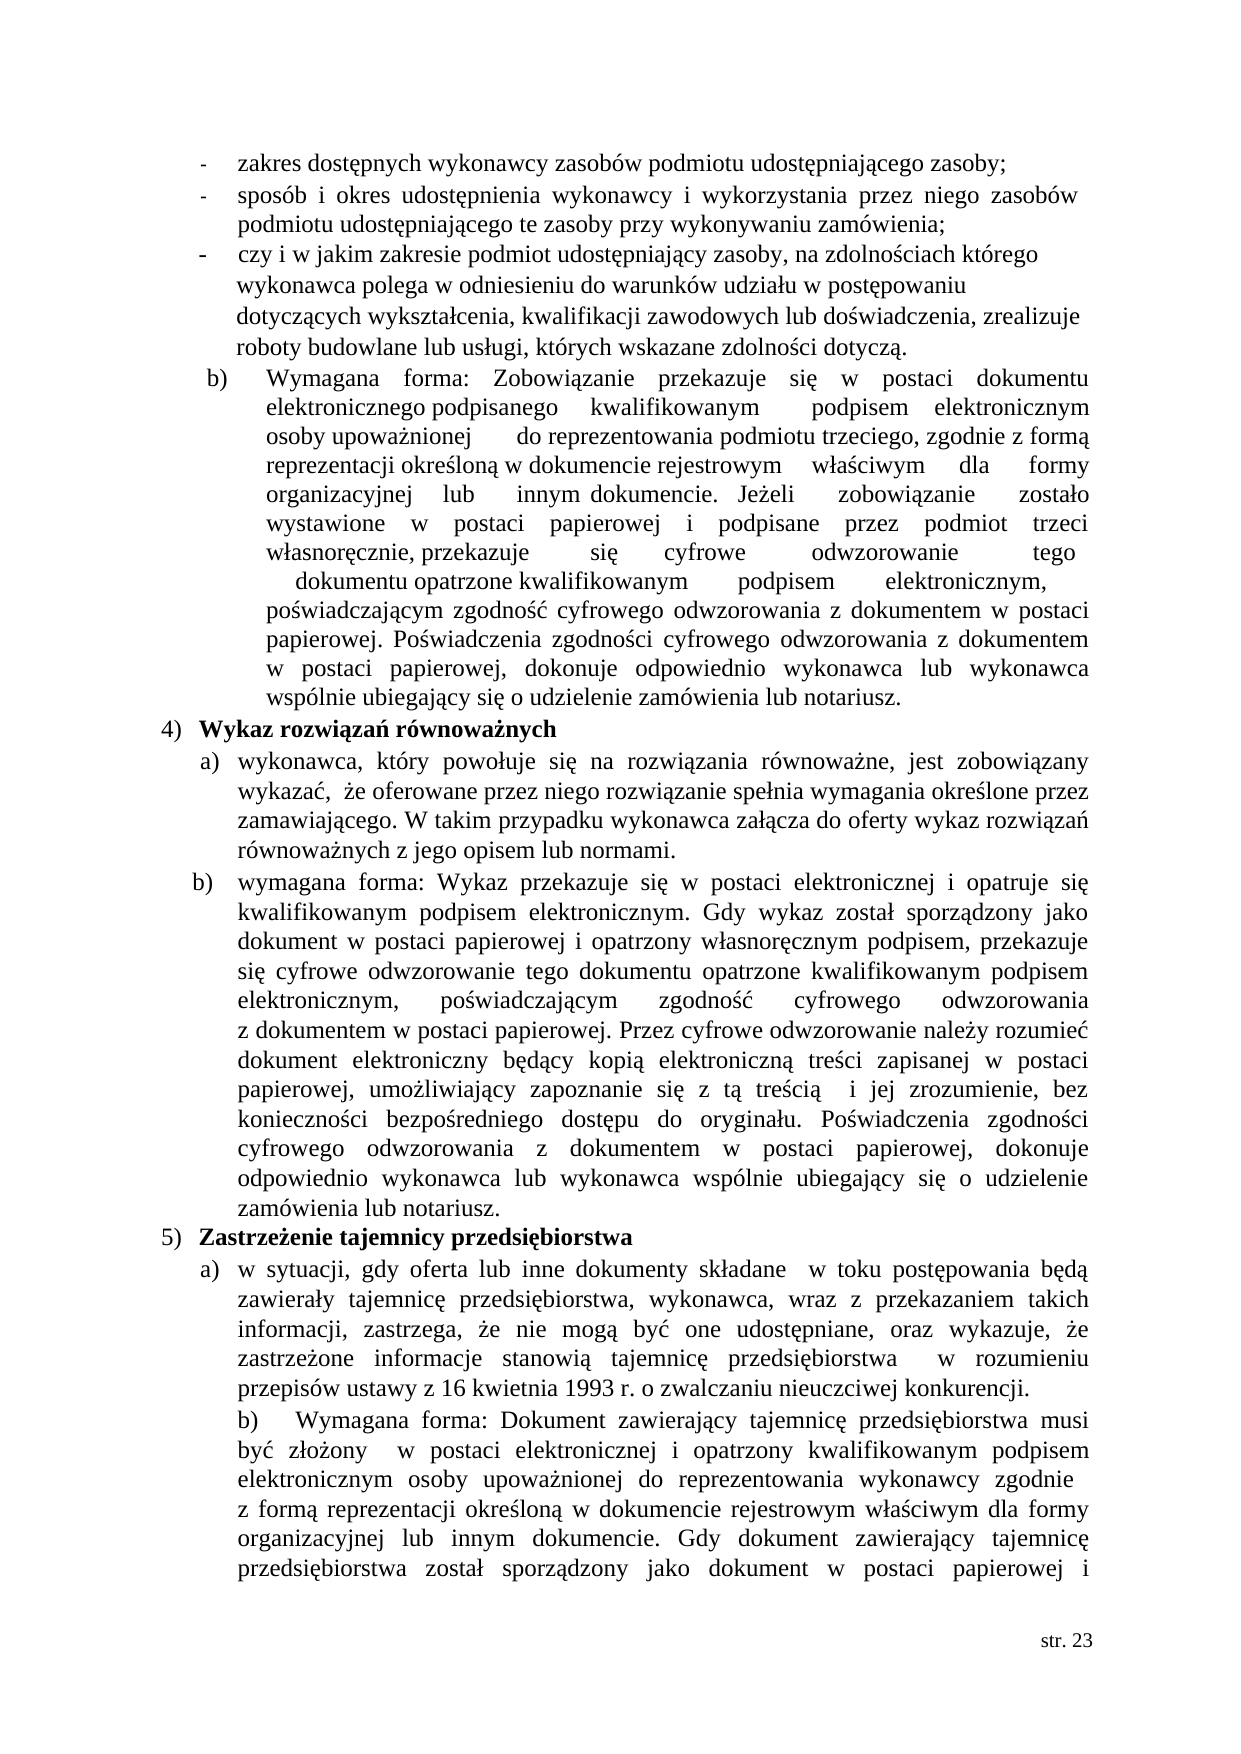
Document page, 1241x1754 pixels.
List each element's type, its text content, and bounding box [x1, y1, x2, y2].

list Wykaz rozwiązań równoważnych [161, 714, 1080, 743]
list w sytuacji, gdy oferta lub inne dokumenty składane w toku postępowania będą zawierały tajemnicę przedsiębiorstwa, wykonawca, wraz z przekazaniem takich informacji, zastrzega, że nie mogą być one udostępniane, oraz wykazuje, że zastrzeżone informacje stanowią tajemnicę przedsiębiorstwa w rozumieniu przepisów ustawy z 16 kwietnia 1993 r. o zwalczaniu nieuczciwej konkurencji. [200, 1254, 1089, 1402]
text - czy i w jakim zakresie podmiot udostępniający zasoby, na zdolnościach którego wykonawca polega w odniesieniu do warunków udziału w postępowaniu dotyczących wykształcenia, kwalifikacji zawodowych lub doświadczenia, zrealizuje roboty budowlane lub usługi, których wskazane zdolności dotyczą. [192, 239, 1093, 361]
list wymagana forma: Wykaz przekazuje się w postaci elektronicznej i opatruje się kwalifikowanym podpisem elektronicznym. Gdy wykaz został sporządzony jako dokument w postaci papierowej i opatrzony własnoręcznym podpisem, przekazuje się cyfrowe odwzorowanie tego dokumentu opatrzone kwalifikowanym podpisem elektronicznym, poświadczającym zgodność cyfrowego odwzorowania z dokumentem w postaci papierowej. Przez cyfrowe odwzorowanie należy rozumieć dokument elektroniczny będący kopią elektroniczną treści zapisanej w postaci papierowej, umożliwiający zapoznanie się z tą treścią i jej zrozumienie, bez konieczności bezpośredniego dostępu do oryginału. Poświadczenia zgodności cyfrowego odwzorowania z dokumentem w postaci papierowej, dokonuje odpowiednio wykonawca lub wykonawca wspólnie ubiegający się o udzielenie zamówienia lub notariusz. [192, 867, 1089, 1221]
list Zastrzeżenie tajemnicy przedsiębiorstwa [161, 1222, 1080, 1251]
list Wymagana forma: Zobowiązanie przekazuje się w postaci dokumentu elektronicznego podpisanego kwalifikowanym podpisem elektronicznym osoby upoważnionej do reprezentowania podmiotu trzeciego, zgodnie z formą reprezentacji określoną w dokumencie rejestrowym właściwym dla formy organizacyjnej lub innym dokumencie. Jeżeli zobowiązanie zostało wystawione w postaci papierowej i podpisane przez podmiot trzeci własnoręcznie, przekazuje się cyfrowe odwzorowanie tego dokumentu opatrzone kwalifikowanym podpisem elektronicznym, poświadczającym zgodność cyfrowego odwzorowania z dokumentem w postaci papierowej. Poświadczenia zgodności cyfrowego odwzorowania z dokumentem w postaci papierowej, dokonuje odpowiednio wykonawca lub wykonawca wspólnie ubiegający się o udzielenie zamówienia lub notariusz. [207, 363, 1089, 711]
list sposób i okres udostępnienia wykonawcy i wykorzystania przez niego zasobów podmiotu udostępniającego te zasoby przy wykonywaniu zamówienia; [200, 180, 1079, 238]
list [237, 1405, 1090, 1582]
list zakres dostępnych wykonawcy zasobów podmiotu udostępniającego zasoby; [200, 148, 1079, 176]
list wykonawca, który powołuje się na rozwiązania równoważne, jest zobowiązany wykazać, że oferowane przez niego rozwiązanie spełnia wymagania określone przez zamawiającego. W takim przypadku wykonawca załącza do oferty wykaz rozwiązań równoważnych z jego opisem lub normami. [200, 746, 1089, 864]
